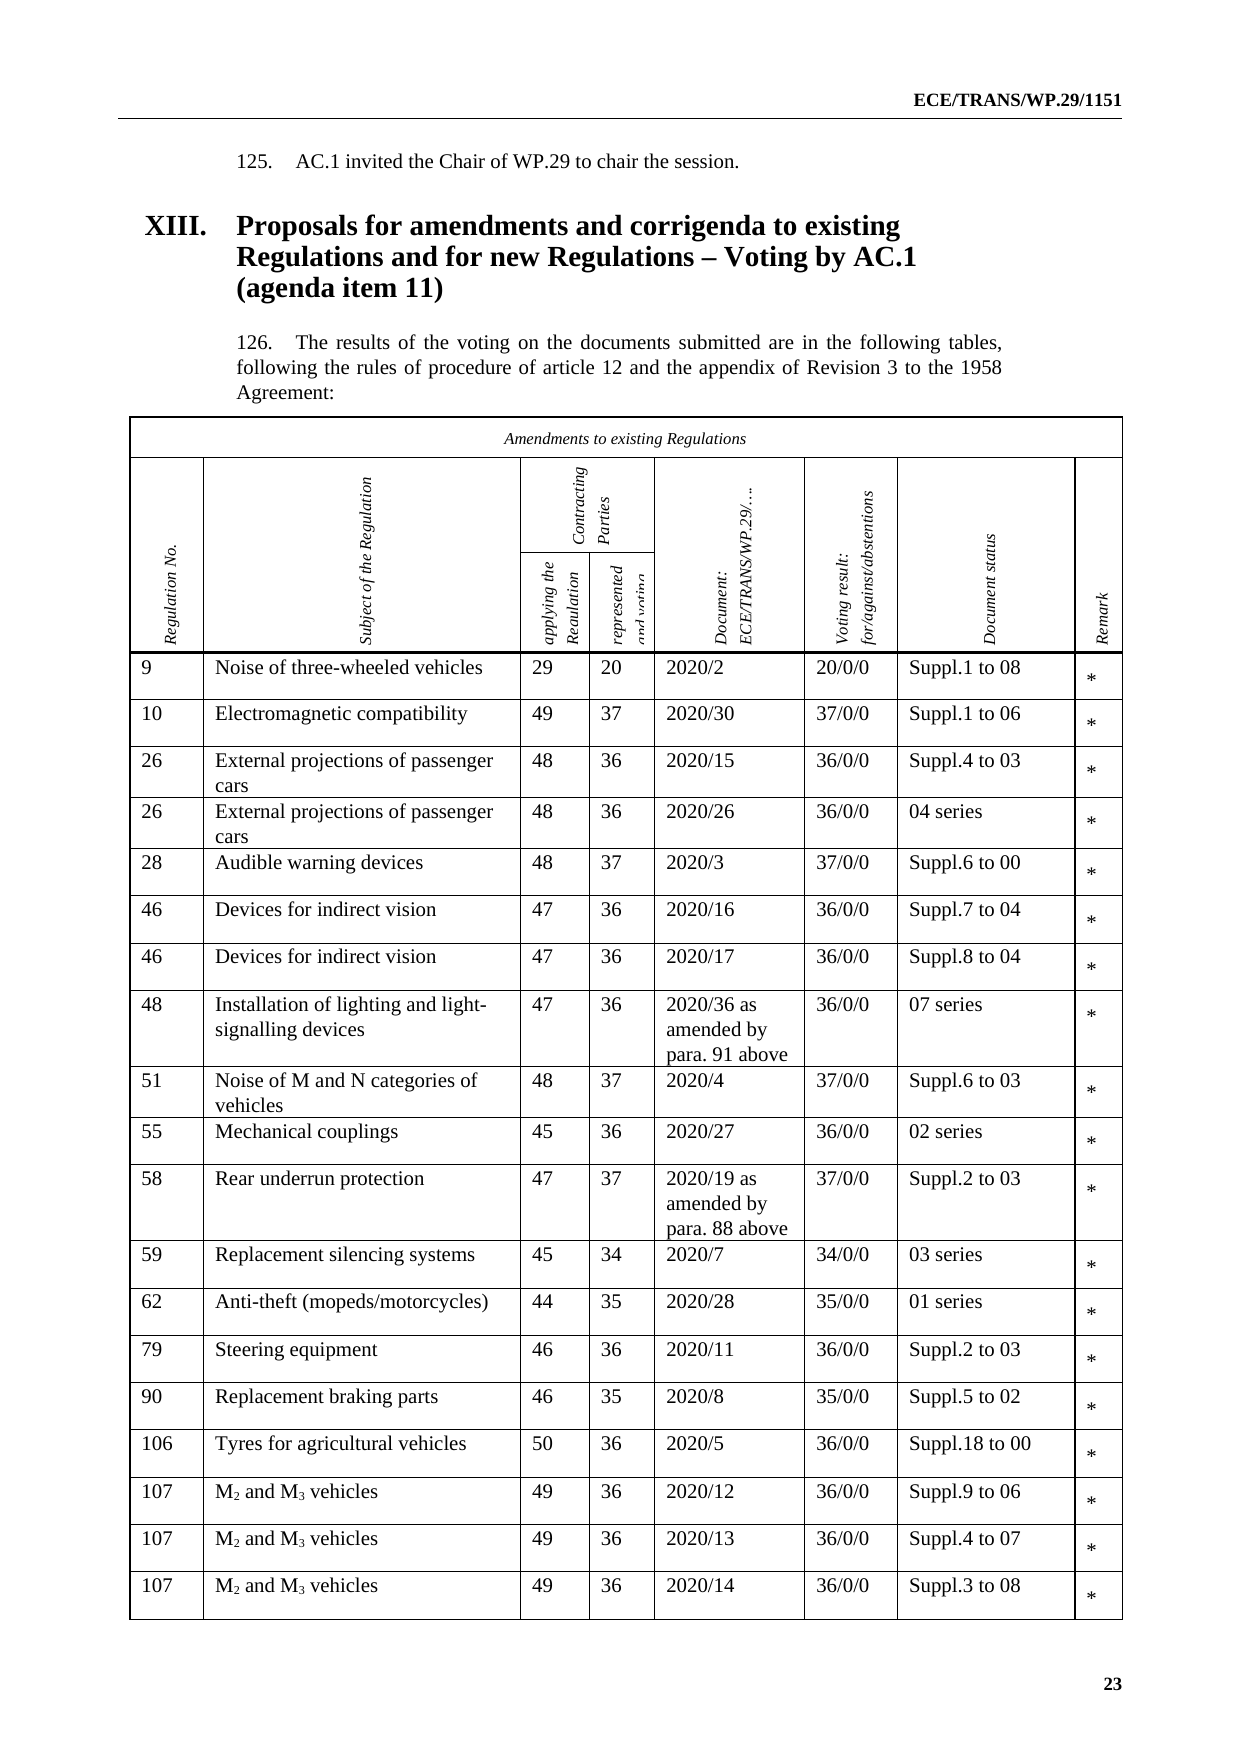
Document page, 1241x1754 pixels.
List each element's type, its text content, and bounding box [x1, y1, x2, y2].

table_cell Voting result: for/against/abstentions [805, 458, 897, 651]
table_cell Subject of the Regulation [204, 458, 520, 651]
table_cell Audible warning devices [204, 849, 520, 895]
table_cell * [1076, 896, 1122, 942]
table_cell 36 [590, 896, 654, 942]
text 126. The results of the voting on the documents submitted are in the following tables, following the rules of procedure of article 12 and the appendix of Revision 3 to the 1958 Agreement: [236, 329, 1004, 404]
table_cell 37/0/0 [805, 849, 897, 895]
table_cell Tyres for agricultural vehicles [204, 1430, 520, 1477]
table_cell 20 [590, 654, 654, 698]
table_cell Replacement braking parts [204, 1383, 520, 1429]
table_cell Suppl.4 to 03 [898, 747, 1074, 797]
table_cell 2020/15 [655, 747, 804, 797]
table_cell 2020/30 [655, 700, 804, 746]
table_cell 46 [131, 944, 203, 990]
table_cell 46 [521, 1383, 589, 1429]
table_cell * [1076, 654, 1122, 698]
table_cell Suppl.6 to 00 [898, 849, 1074, 895]
table_cell 36/0/0 [805, 798, 897, 848]
table_cell Contracting Parties [521, 458, 654, 552]
table_cell * [1076, 1430, 1122, 1477]
table_cell 37 [590, 1067, 654, 1117]
table_cell 02 series [898, 1118, 1074, 1164]
table_cell 28 [131, 849, 203, 895]
text 125. AC.1 invited the Chair of WP.29 to chair the session. [236, 148, 1004, 173]
table_cell Suppl.8 to 04 [898, 944, 1074, 990]
table_cell Remark [1076, 458, 1122, 651]
table_cell Regulation No. [131, 458, 203, 651]
table_cell 20/0/0 [805, 654, 897, 698]
table_cell * [1076, 798, 1122, 848]
table_cell 35 [590, 1383, 654, 1429]
table_cell 49 [521, 1572, 589, 1618]
table_cell * [1076, 1241, 1122, 1287]
table_cell 37/0/0 [805, 700, 897, 746]
table_cell 48 [521, 747, 589, 797]
table_cell Rear underrun protection [204, 1165, 520, 1240]
table_cell Suppl.4 to 07 [898, 1525, 1074, 1571]
table_cell M2 and M3 vehicles [204, 1525, 520, 1571]
table_cell 107 [131, 1525, 203, 1571]
table_cell 36 [590, 1525, 654, 1571]
table_cell 34/0/0 [805, 1241, 897, 1287]
table_cell Suppl.2 to 03 [898, 1336, 1074, 1382]
table_cell 2020/27 [655, 1118, 804, 1164]
table_cell 55 [131, 1118, 203, 1164]
table_cell 62 [131, 1289, 203, 1335]
table_cell Replacement silencing systems [204, 1241, 520, 1287]
table_cell 107 [131, 1478, 203, 1524]
table_cell 58 [131, 1165, 203, 1240]
table_cell 35/0/0 [805, 1383, 897, 1429]
table_cell * [1076, 1165, 1122, 1240]
table_cell * [1076, 1289, 1122, 1335]
table_cell 36/0/0 [805, 991, 897, 1066]
table_cell applying the Regulation [521, 553, 589, 651]
table_cell External projections of passenger cars [204, 747, 520, 797]
table_cell * [1076, 849, 1122, 895]
table_cell 47 [521, 1165, 589, 1240]
table_cell Suppl.6 to 03 [898, 1067, 1074, 1117]
table_cell 37 [590, 700, 654, 746]
table_cell 04 series [898, 798, 1074, 848]
table_cell Suppl.3 to 08 [898, 1572, 1074, 1618]
table_cell 107 [131, 1572, 203, 1618]
table_cell 2020/14 [655, 1572, 804, 1618]
table_cell M2 and M3 vehicles [204, 1572, 520, 1618]
table_cell 48 [521, 798, 589, 848]
table_cell Noise of three-wheeled vehicles [204, 654, 520, 698]
table_cell * [1076, 1118, 1122, 1164]
table_cell 49 [521, 700, 589, 746]
table_cell 36/0/0 [805, 1572, 897, 1618]
table_cell 2020/4 [655, 1067, 804, 1117]
table_cell 2020/28 [655, 1289, 804, 1335]
table_cell Document status [898, 458, 1074, 651]
table_cell * [1076, 1336, 1122, 1382]
table_cell 36/0/0 [805, 747, 897, 797]
table_cell 36 [590, 944, 654, 990]
table_header Amendments to existing Regulations [131, 418, 1122, 457]
table_cell * [1076, 1383, 1122, 1429]
table_cell 9 [131, 654, 203, 698]
table_cell 51 [131, 1067, 203, 1117]
table_cell 2020/5 [655, 1430, 804, 1477]
table_cell 2020/36 as amended by para. 91 above [655, 991, 804, 1066]
table_cell * [1076, 1478, 1122, 1524]
table_cell 36 [590, 1478, 654, 1524]
table_cell Document: ECE/TRANS/WP.29/…. [655, 458, 804, 651]
table_cell 2020/3 [655, 849, 804, 895]
table_cell 29 [521, 654, 589, 698]
table_cell 44 [521, 1289, 589, 1335]
table_cell 36 [590, 1430, 654, 1477]
table_cell Suppl.1 to 08 [898, 654, 1074, 698]
table_cell 49 [521, 1525, 589, 1571]
table_cell 46 [521, 1336, 589, 1382]
table_cell 35/0/0 [805, 1289, 897, 1335]
table_cell 79 [131, 1336, 203, 1382]
table_cell 36/0/0 [805, 896, 897, 942]
table_cell * [1076, 1067, 1122, 1117]
table_cell 47 [521, 896, 589, 942]
table_cell 36/0/0 [805, 1430, 897, 1477]
table_cell 36 [590, 1336, 654, 1382]
table_cell 36/0/0 [805, 1118, 897, 1164]
table_cell Suppl.1 to 06 [898, 700, 1074, 746]
table_cell 26 [131, 798, 203, 848]
table_cell 37 [590, 849, 654, 895]
table_cell 2020/13 [655, 1525, 804, 1571]
table_cell Suppl.7 to 04 [898, 896, 1074, 942]
table_cell Mechanical couplings [204, 1118, 520, 1164]
table_cell Steering equipment [204, 1336, 520, 1382]
table_cell 36/0/0 [805, 1478, 897, 1524]
table_cell 26 [131, 747, 203, 797]
table_cell 45 [521, 1241, 589, 1287]
table_cell 2020/8 [655, 1383, 804, 1429]
table_cell 50 [521, 1430, 589, 1477]
table_cell 59 [131, 1241, 203, 1287]
table_cell 47 [521, 944, 589, 990]
table_cell Suppl.5 to 02 [898, 1383, 1074, 1429]
table_cell 48 [131, 991, 203, 1066]
table_cell 2020/26 [655, 798, 804, 848]
table_cell Devices for indirect vision [204, 896, 520, 942]
table_cell 36 [590, 1572, 654, 1618]
table_cell 36 [590, 1118, 654, 1164]
table_cell 03 series [898, 1241, 1074, 1287]
table_cell 47 [521, 991, 589, 1066]
table_cell * [1076, 747, 1122, 797]
table_cell 36 [590, 798, 654, 848]
table_cell 106 [131, 1430, 203, 1477]
table_cell 48 [521, 849, 589, 895]
table_cell External projections of passenger cars [204, 798, 520, 848]
table_cell 01 series [898, 1289, 1074, 1335]
table_cell 48 [521, 1067, 589, 1117]
table_cell 46 [131, 896, 203, 942]
table_cell 2020/11 [655, 1336, 804, 1382]
table_cell Suppl.18 to 00 [898, 1430, 1074, 1477]
table_cell * [1076, 991, 1122, 1066]
table_cell * [1076, 1525, 1122, 1571]
table_cell 90 [131, 1383, 203, 1429]
table_cell 2020/19 as amended by para. 88 above [655, 1165, 804, 1240]
table_cell * [1076, 700, 1122, 746]
table_cell * [1076, 1572, 1122, 1618]
table_cell 45 [521, 1118, 589, 1164]
table_cell 36 [590, 747, 654, 797]
table_cell Installation of lighting and light-signalling devices [204, 991, 520, 1066]
table_cell 07 series [898, 991, 1074, 1066]
table_cell 2020/17 [655, 944, 804, 990]
table_cell 36/0/0 [805, 1525, 897, 1571]
table_cell 36/0/0 [805, 944, 897, 990]
table_cell 35 [590, 1289, 654, 1335]
table_cell Devices for indirect vision [204, 944, 520, 990]
table_cell 36 [590, 991, 654, 1066]
table_cell 2020/12 [655, 1478, 804, 1524]
table_cell 36/0/0 [805, 1336, 897, 1382]
table_cell 10 [131, 700, 203, 746]
table_cell 2020/16 [655, 896, 804, 942]
table_cell 34 [590, 1241, 654, 1287]
table_cell 37 [590, 1165, 654, 1240]
table_cell 37/0/0 [805, 1165, 897, 1240]
table_cell 2020/7 [655, 1241, 804, 1287]
table_cell * [1076, 944, 1122, 990]
text XIII. Proposals for amendments and corrigenda to existing Regulations and for new Regulations – Voting by AC.1 (agenda item 11) [118, 210, 1004, 304]
table_cell Suppl.9 to 06 [898, 1478, 1074, 1524]
table_cell 49 [521, 1478, 589, 1524]
table_cell Noise of M and N categories of vehicles [204, 1067, 520, 1117]
table_cell M2 and M3 vehicles [204, 1478, 520, 1524]
table_cell Anti-theft (mopeds/motorcycles) [204, 1289, 520, 1335]
table_cell represented and voting [590, 553, 654, 651]
table_cell 2020/2 [655, 654, 804, 698]
table_cell Suppl.2 to 03 [898, 1165, 1074, 1240]
table_cell 37/0/0 [805, 1067, 897, 1117]
table_cell Electromagnetic compatibility [204, 700, 520, 746]
